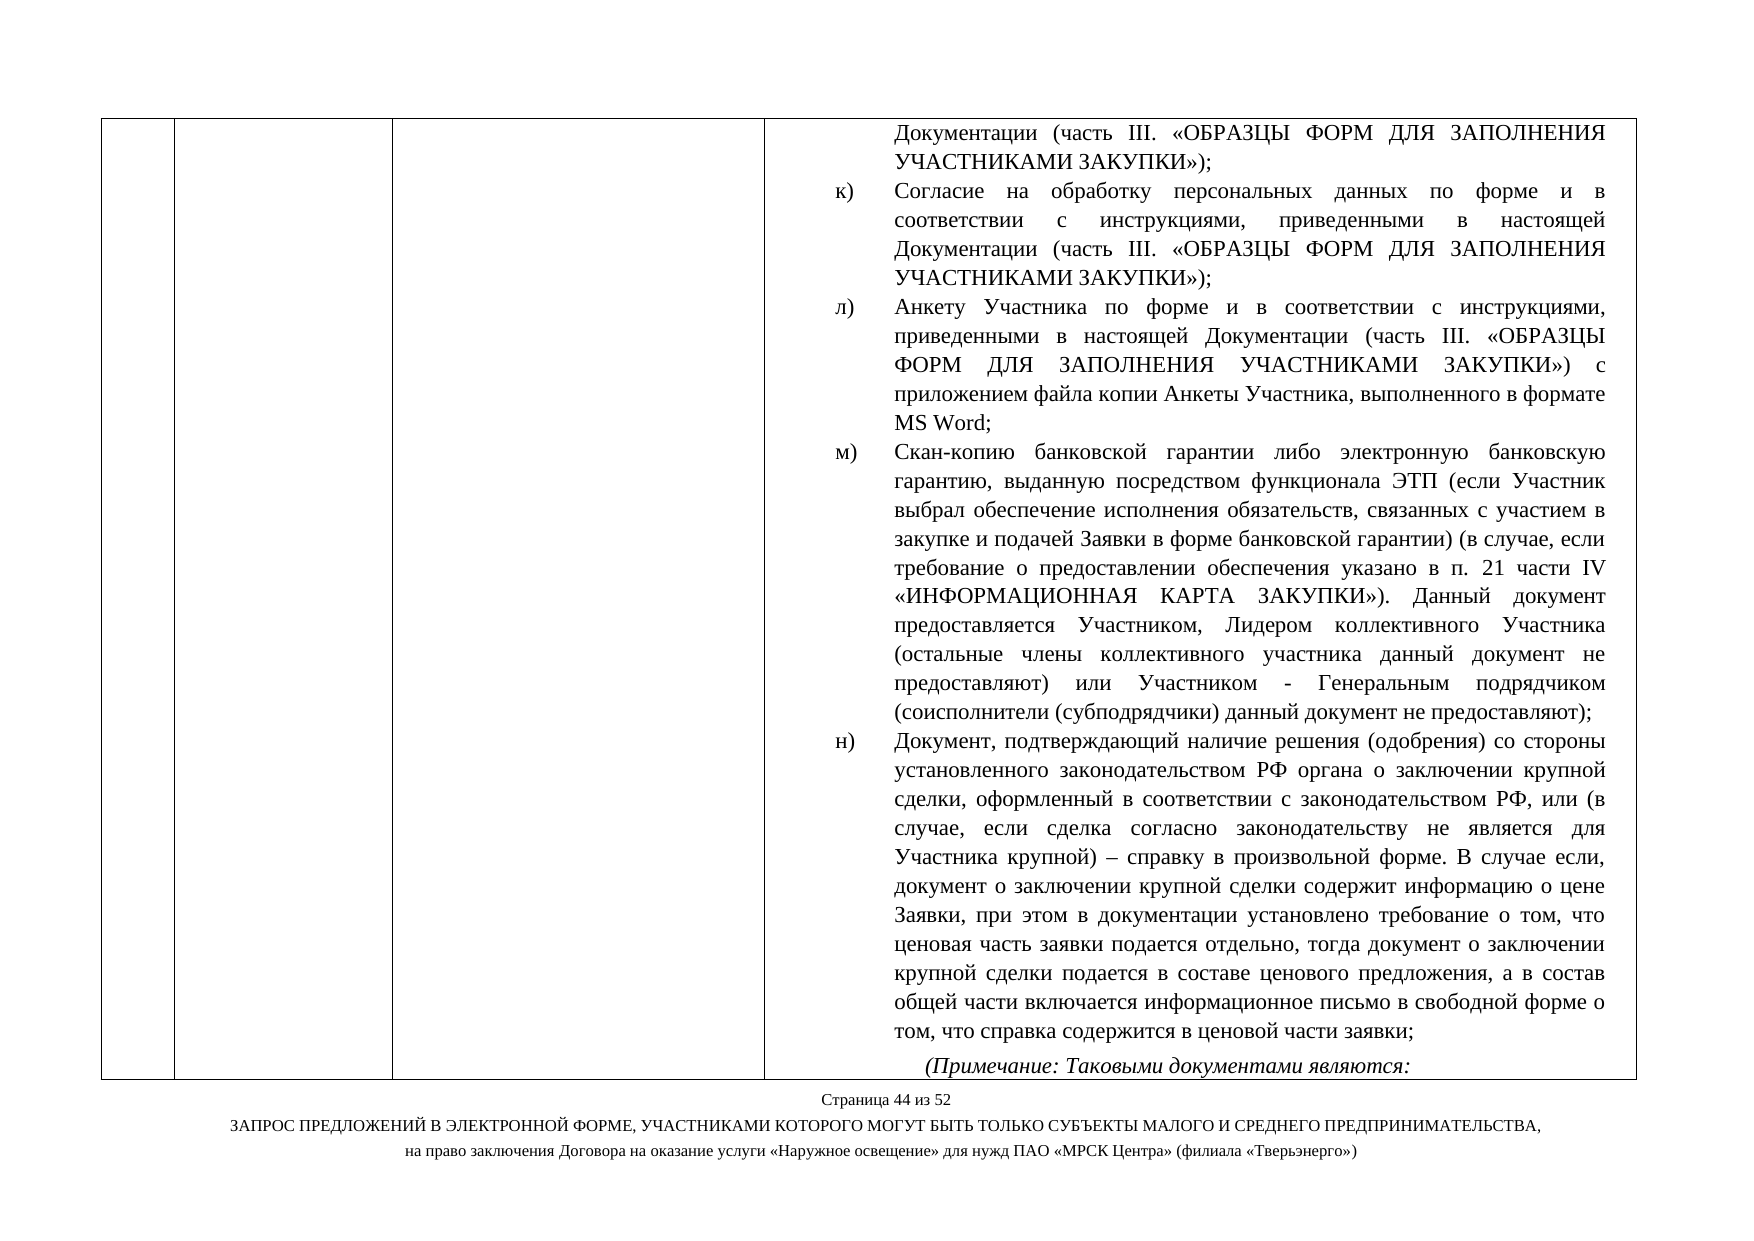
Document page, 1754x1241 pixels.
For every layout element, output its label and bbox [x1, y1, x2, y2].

table_cell [175, 119, 392, 1078]
table_cell [765, 119, 1636, 1078]
table_cell [393, 119, 764, 1078]
table_cell [102, 119, 174, 1078]
